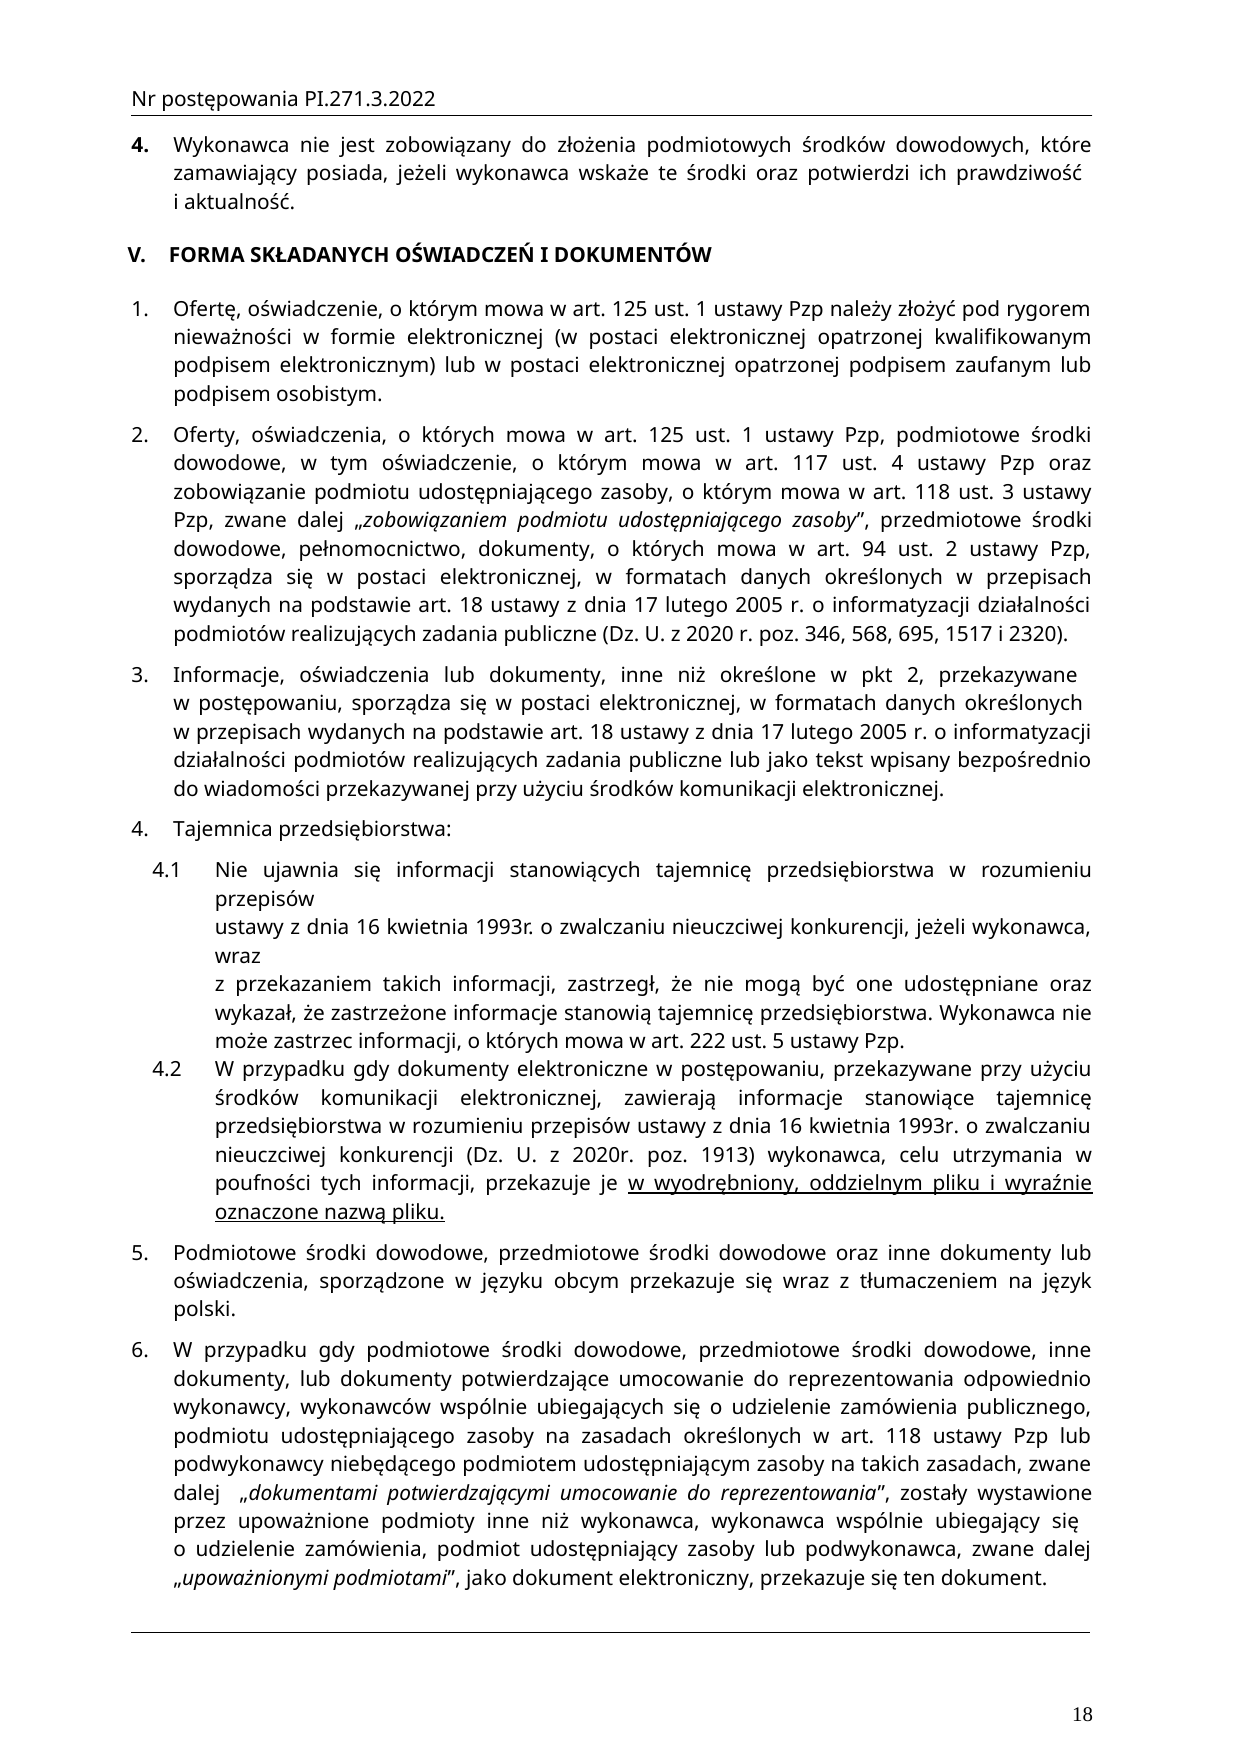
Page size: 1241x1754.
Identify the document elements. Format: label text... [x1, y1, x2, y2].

subtitle Wykonawca nie jest zobowiązany do złożenia podmiotowych środków dowodowych, które zamawiający posiada, jeżeli wykonawca wskaże te środki oraz potwierdzi ich prawdziwość i aktualność. [131, 130, 1092, 215]
list W przypadku gdy podmiotowe środki dowodowe, przedmiotowe środki dowodowe, inne dokumenty, lub dokumenty potwierdzające umocowanie do reprezentowania odpowiednio wykonawcy, wykonawców wspólnie ubiegających się o udzielenie zamówienia publicznego, podmiotu udostępniającego zasoby na zasadach określonych w art. 118 ustawy Pzp lub podwykonawcy niebędącego podmiotem udostępniającym zasoby na takich zasadach, zwane dalej „dokumentami potwierdzającymi umocowanie do reprezentowania”, zostały wystawione przez upoważnione podmioty inne niż wykonawca, wykonawca wspólnie ubiegający się o udzielenie zamówienia, podmiot udostępniający zasoby lub podwykonawca, zwane dalej „upoważnionymi podmiotami”, jako dokument elektroniczny, przekazuje się ten dokument. [131, 1336, 1092, 1591]
list Nie ujawnia się informacji stanowiących tajemnicę przedsiębiorstwa w rozumieniu przepisów ustawy z dnia 16 kwietnia 1993r. o zwalczaniu nieuczciwej konkurencji, jeżeli wykonawca, wraz z przekazaniem takich informacji, zastrzegł, że nie mogą być one udostępniane oraz wykazał, że zastrzeżone informacje stanowią tajemnicę przedsiębiorstwa. Wykonawca nie może zastrzec informacji, o których mowa w art. 222 ust. 5 ustawy Pzp. [152, 856, 1092, 1054]
list Oferty, oświadczenia, o których mowa w art. 125 ust. 1 ustawy Pzp, podmiotowe środki dowodowe, w tym oświadczenie, o którym mowa w art. 117 ust. 4 ustawy Pzp oraz zobowiązanie podmiotu udostępniającego zasoby, o którym mowa w art. 118 ust. 3 ustawy Pzp, zwane dalej „zobowiązaniem podmiotu udostępniającego zasoby”, przedmiotowe środki dowodowe, pełnomocnictwo, dokumenty, o których mowa w art. 94 ust. 2 ustawy Pzp, sporządza się w postaci elektronicznej, w formatach danych określonych w przepisach wydanych na podstawie art. 18 ustawy z dnia 17 lutego 2005 r. o informatyzacji działalności podmiotów realizujących zadania publiczne (Dz. U. z 2020 r. poz. 346, 568, 695, 1517 i 2320). [131, 420, 1092, 647]
list Informacje, oświadczenia lub dokumenty, inne niż określone w pkt 2, przekazywane w postępowaniu, sporządza się w postaci elektronicznej, w formatach danych określonych w przepisach wydanych na podstawie art. 18 ustawy z dnia 17 lutego 2005 r. o informatyzacji działalności podmiotów realizujących zadania publiczne lub jako tekst wpisany bezpośrednio do wiadomości przekazywanej przy użyciu środków komunikacji elektronicznej. [131, 660, 1092, 802]
subtitle FORMA SKŁADANYCH OŚWIADCZEŃ I DOKUMENTÓW [146, 240, 1092, 269]
list Podmiotowe środki dowodowe, przedmiotowe środki dowodowe oraz inne dokumenty lub oświadczenia, sporządzone w języku obcym przekazuje się wraz z tłumaczeniem na język polski. [131, 1238, 1092, 1323]
list Ofertę, oświadczenie, o którym mowa w art. 125 ust. 1 ustawy Pzp należy złożyć pod rygorem nieważności w formie elektronicznej (w postaci elektronicznej opatrzonej kwalifikowanym podpisem elektronicznym) lub w postaci elektronicznej opatrzonej podpisem zaufanym lub podpisem osobistym. [131, 294, 1092, 407]
list Tajemnica przedsiębiorstwa: [131, 814, 1092, 843]
list W przypadku gdy dokumenty elektroniczne w postępowaniu, przekazywane przy użyciu środków komunikacji elektronicznej, zawierają informacje stanowiące tajemnicę przedsiębiorstwa w rozumieniu przepisów ustawy z dnia 16 kwietnia 1993r. o zwalczaniu nieuczciwej konkurencji (Dz. U. z 2020r. poz. 1913) wykonawca, celu utrzymania w poufności tych informacji, przekazuje je w wyodrębniony, oddzielnym pliku i wyraźnie oznaczone nazwą pliku. [152, 1054, 1092, 1225]
